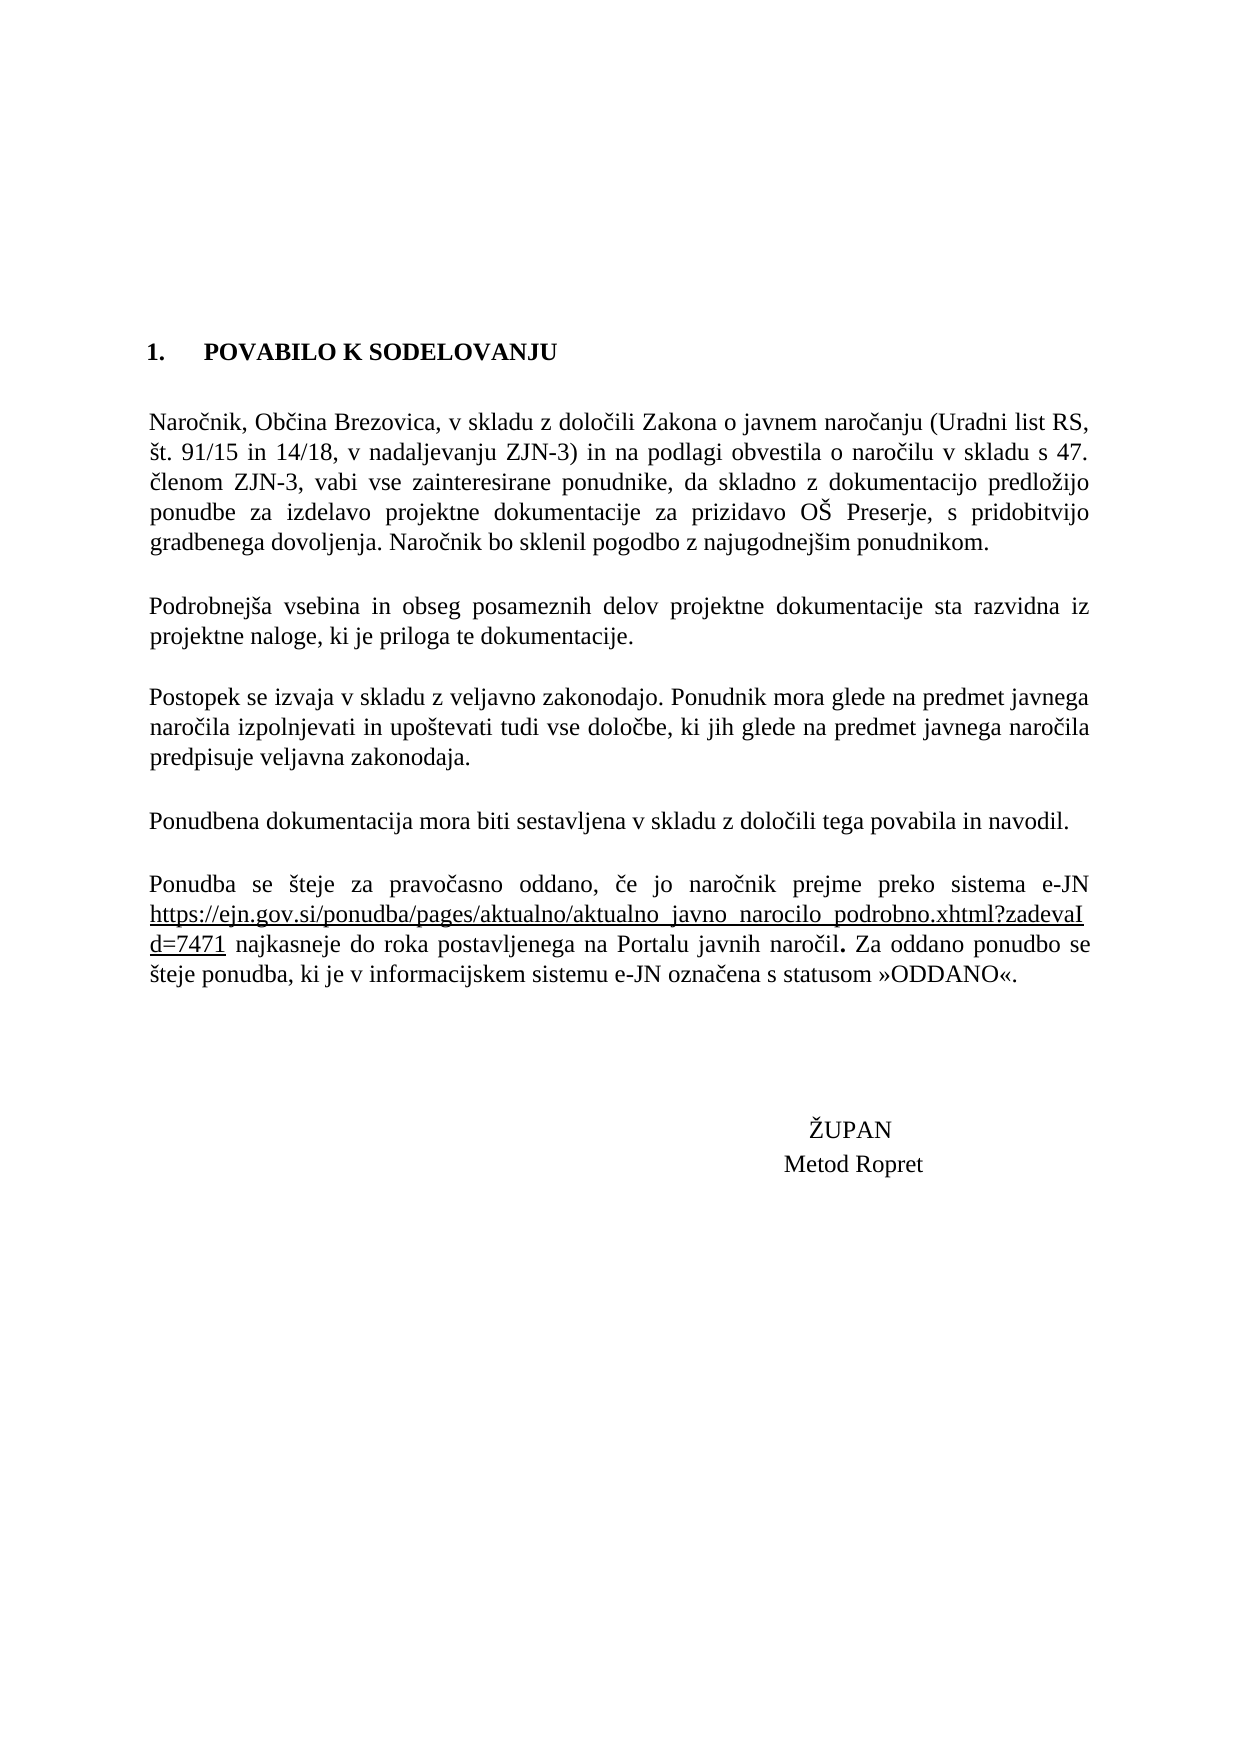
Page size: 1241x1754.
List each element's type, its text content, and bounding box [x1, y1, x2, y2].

text Ponudbena dokumentacija mora biti sestavljena v skladu z določili tega povabila in navodil. [148, 806, 1091, 834]
text Ponudba se šteje za pravočasno oddano, če jo naročnik prejme preko sistema e-JN https://ejn.gov.si/ponudba/pages/aktualno/aktualno_javno_narocilo_podrobno.xhtml?zadevaI d=7471 najkasneje do roka postavljenega na Portalu javnih naročil. Za oddano ponudbo se šteje ponudba, ki je v informacijskem sistemu e-JN označena s statusom »ODDANO«. [148, 869, 1091, 988]
subtitle 1. POVABILO K SODELOVANJU [146, 337, 1091, 366]
text Postopek se izvaja v skladu z veljavno zakonodajo. Ponudnik mora glede na predmet javnega naročila izpolnjevati in upoštevati tudi vse določbe, ki jih glede na predmet javnega naročila predpisuje veljavna zakonodaja. [148, 682, 1091, 771]
text Naročnik, Občina Brezovica, v skladu z določili Zakona o javnem naročanju (Uradni list RS, št. 91/15 in 14/18, v nadaljevanju ZJN-3) in na podlagi obvestila o naročilu v skladu s 47. členom ZJN-3, vabi vse zainteresirane ponudnike, da skladno z dokumentacijo predložijo ponudbe za izdelavo projektne dokumentacije za prizidavo OŠ Preserje, s pridobitvijo gradbenega dovoljenja. Naročnik bo sklenil pogodbo z najugodnejšim ponudnikom. [148, 407, 1091, 556]
text Podrobnejša vsebina in obseg posameznih delov projektne dokumentacije sta razvidna iz projektne naloge, ki je priloga te dokumentacije. [148, 591, 1091, 649]
text ŽUPAN [148, 1116, 1091, 1144]
text Metod Ropret [148, 1149, 1091, 1178]
